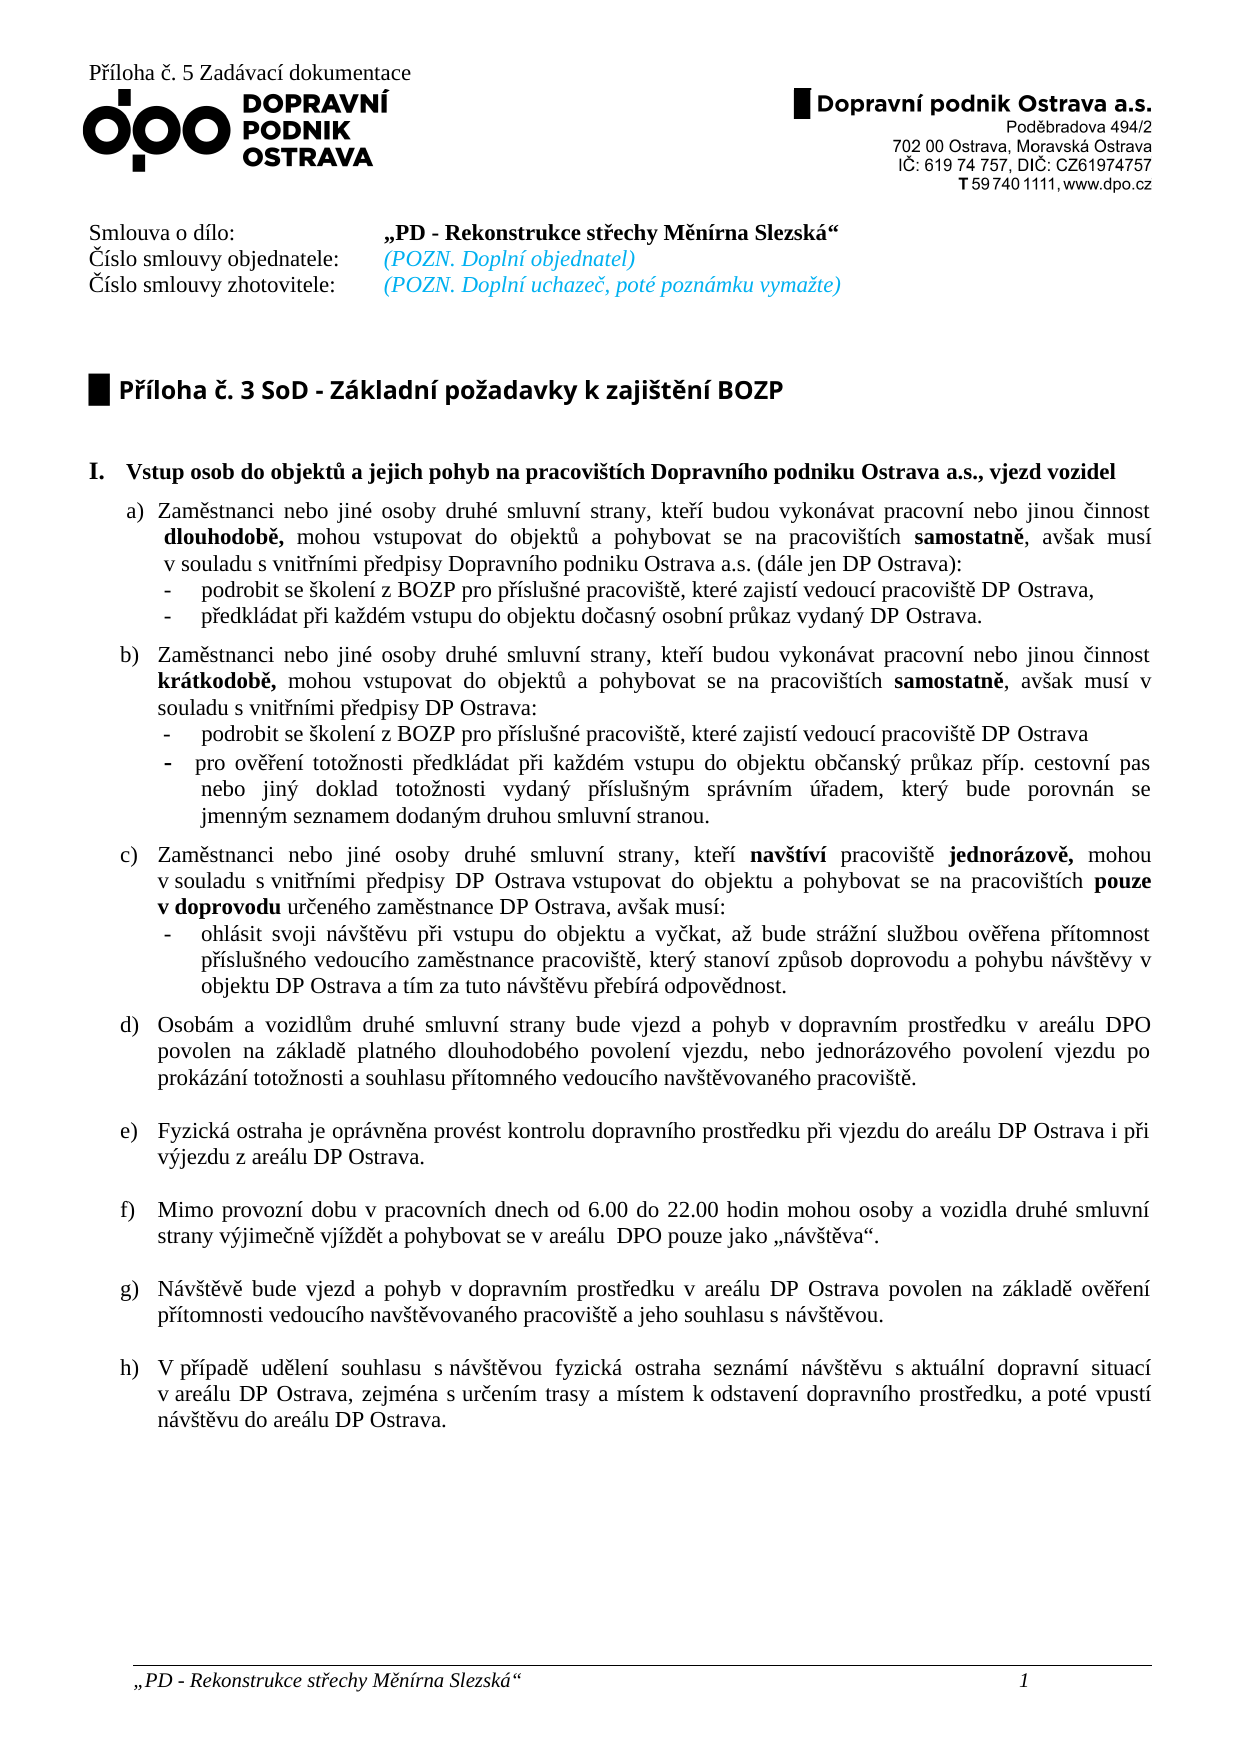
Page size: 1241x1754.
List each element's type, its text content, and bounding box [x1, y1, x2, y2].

list pro ověření totožnosti předkládat při každém vstupu do objektu občanský průkaz příp. cestovní pas nebo jiný doklad totožnosti vydaný příslušným správním úřadem, který bude porovnán se jmenným seznamem dodaným druhou smluvní stranou. [164, 747, 1152, 828]
list Zaměstnanci nebo jiné osoby druhé smluvní strany, kteří budou vykonávat pracovní nebo jinou činnost krátkodobě, mohou vstupovat do objektů a pohybovat se na pracovištích samostatně, avšak musí v souladu s vnitřními předpisy DP Ostrava: [120, 641, 1152, 720]
list Návštěvě bude vjezd a pohyb v dopravním prostředku v areálu DP Ostrava povolen na základě ověření přítomnosti vedoucího navštěvovaného pracoviště a jeho souhlasu s návštěvou. [120, 1275, 1152, 1327]
text Smlouva o dílo: „PD - Rekonstrukce střechy Měnírna Slezská“ [89, 218, 1152, 245]
list V případě udělení souhlasu s návštěvou fyzická ostraha seznámí návštěvu s aktuální dopravní situací v areálu DP Ostrava, zejména s určením trasy a místem k odstavení dopravního prostředku, a poté vpustí návštěvu do areálu DP Ostrava. [120, 1354, 1152, 1433]
picture [82, 89, 390, 172]
list Mimo provozní dobu v pracovních dnech od 6.00 do 22.00 hodin mohou osoby a vozidla druhé smluvní strany výjimečně vjíždět a pohybovat se v areálu DPO pouze jako „návštěva“. [120, 1196, 1152, 1248]
text - podrobit se školení z BOZP pro příslušné pracoviště, které zajistí vedoucí pracoviště DP Ostrava [157, 720, 1152, 747]
list Osobám a vozidlům druhé smluvní strany bude vjezd a pohyb v dopravním prostředku v areálu DPO povolen na základě platného dlouhodobého povolení vjezdu, nebo jednorázového povolení vjezdu po prokázání totožnosti a souhlasu přítomného vedoucího navštěvovaného pracoviště. [120, 1011, 1152, 1090]
picture [793, 88, 1152, 193]
list Fyzická ostraha je oprávněna provést kontrolu dopravního prostředku při vjezdu do areálu DP Ostrava i při výjezdu z areálu DP Ostrava. [120, 1117, 1152, 1169]
text I. Vstup osob do objektů a jejich pohyb na pracovištích Dopravního podniku Ostrava a.s., vjezd vozidel [89, 456, 1152, 484]
subtitle Příloha č. 3 SoD - Základní požadavky k zajištění BOZP [89, 373, 1152, 406]
text - podrobit se školení z BOZP pro příslušné pracoviště, které zajistí vedoucí pracoviště DP Ostrava, [164, 576, 1152, 602]
text - ohlásit svoji návštěvu při vstupu do objektu a vyčkat, až bude strážní službou ověřena přítomnost příslušného vedoucího zaměstnance pracoviště, který stanoví způsob doprovodu a pohybu návštěvy v objektu DP Ostrava a tím za tuto návštěvu přebírá odpovědnost. [164, 920, 1152, 999]
text Číslo smlouvy zhotovitele: (POZN. Doplní uchazeč, poté poznámku vymažte) [89, 271, 1152, 298]
text - předkládat při každém vstupu do objektu dočasný osobní průkaz vydaný DP Ostrava. [164, 602, 1152, 629]
list Zaměstnanci nebo jiné osoby druhé smluvní strany, kteří budou vykonávat pracovní nebo jinou činnost dlouhodobě, mohou vstupovat do objektů a pohybovat se na pracovištích samostatně, avšak musí v souladu s vnitřními předpisy Dopravního podniku Ostrava a.s. (dále jen DP Ostrava): [126, 497, 1152, 576]
list Zaměstnanci nebo jiné osoby druhé smluvní strany, kteří navštíví pracoviště jednorázově, mohou v souladu s vnitřními předpisy DP Ostrava vstupovat do objektu a pohybovat se na pracovištích pouze v doprovodu určeného zaměstnance DP Ostrava, avšak musí: [120, 841, 1152, 920]
text Číslo smlouvy objednatele: (POZN. Doplní objednatel) [89, 245, 1152, 271]
